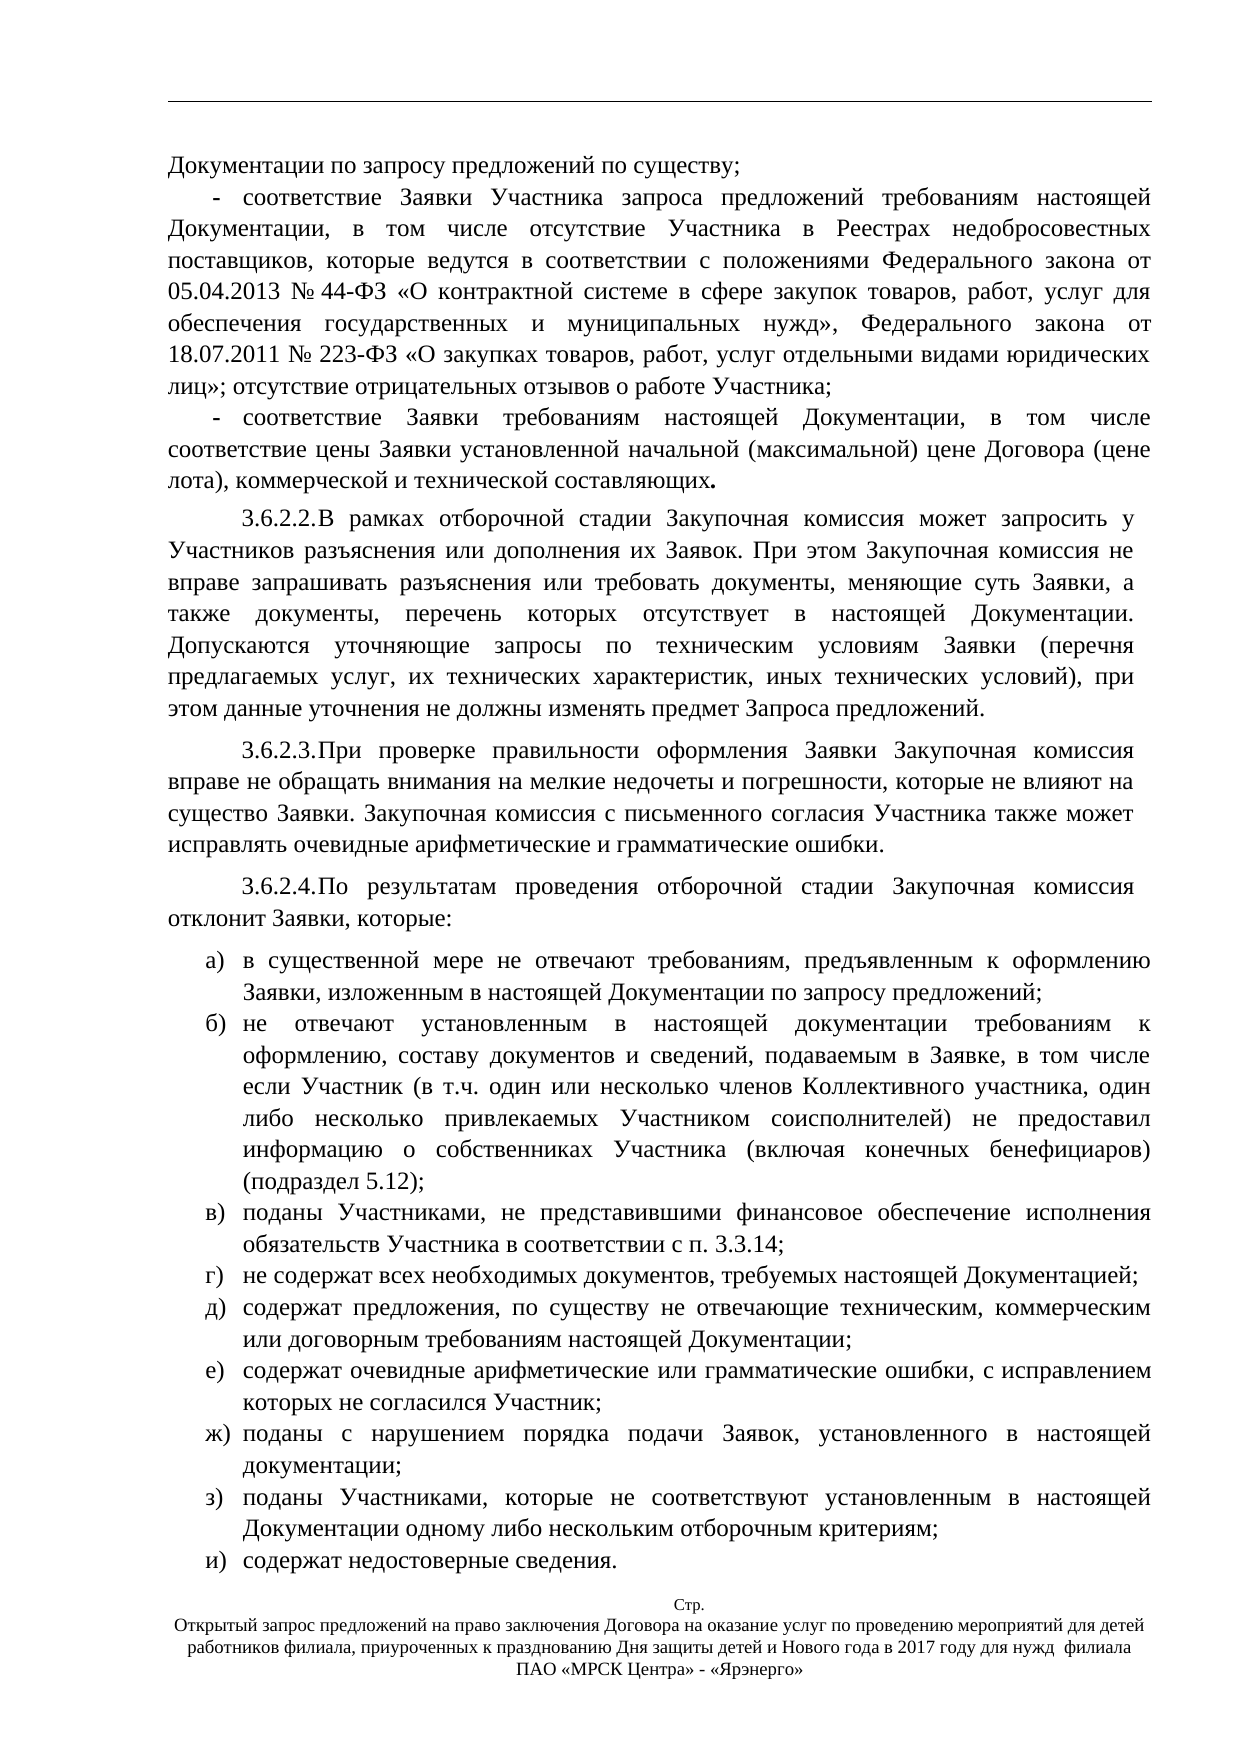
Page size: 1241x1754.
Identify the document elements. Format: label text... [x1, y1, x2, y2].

list поданы Участниками, не представившими финансовое обеспечение исполнения обязательств Участника в соответствии с п. 3.3.14; [205, 1197, 1152, 1258]
list содержат очевидные арифметические или грамматические ошибки, с исправлением которых не согласился Участник; [205, 1355, 1152, 1416]
list поданы с нарушением порядка подачи Заявок, установленного в настоящей документации; [205, 1418, 1152, 1479]
list При проверке правильности оформления Заявки Закупочная комиссия вправе не обращать внимания на мелкие недочеты и погрешности, которые не влияют на существо Заявки. Закупочная комиссия с письменного согласия Участника также может исправлять очевидные арифметические и грамматические ошибки. [168, 735, 1135, 858]
list не содержат всех необходимых документов, требуемых настоящей Документацией; [205, 1261, 1152, 1289]
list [168, 150, 1152, 179]
list соответствие Заявки требованиям настоящей Документации, в том числе соответствие цены Заявки установленной начальной (максимальной) цене Договора (цене лота), коммерческой и технической составляющих. [168, 402, 1152, 494]
list содержат недостоверные сведения. [205, 1545, 1152, 1573]
list По результатам проведения отборочной стадии Закупочная комиссия отклонит Заявки, которые: [168, 871, 1135, 932]
list содержат предложения, по существу не отвечающие техническим, коммерческим или договорным требованиям настоящей Документации; [205, 1292, 1152, 1352]
list соответствие Заявки Участника запроса предложений требованиям настоящей Документации, в том числе отсутствие Участника в Реестрах недобросовестных поставщиков, которые ведутся в соответствии с положениями Федерального закона от 05.04.2013 № 44-ФЗ «О контрактной системе в сфере закупок товаров, работ, услуг для обеспечения государственных и муниципальных нужд», Федерального закона от 18.07.2011 № 223-ФЗ «О закупках товаров, работ, услуг отдельными видами юридических лиц»; отсутствие отрицательных отзывов о работе Участника; [168, 182, 1152, 400]
list поданы Участниками, которые не соответствуют установленным в настоящей Документации одному либо нескольким отборочным критериям; [205, 1482, 1152, 1542]
list в существенной мере не отвечают требованиям, предъявленным к оформлению Заявки, изложенным в настоящей Документации по запросу предложений; [205, 945, 1152, 1005]
list не отвечают установленным в настоящей документации требованиям к оформлению, составу документов и сведений, подаваемым в Заявке, в том числе если Участник (в т.ч. один или несколько членов Коллективного участника, один либо несколько привлекаемых Участником соисполнителей) не предоставил информацию о собственниках Участника (включая конечных бенефициаров) (подраздел 5.12); [205, 1008, 1152, 1195]
list В рамках отборочной стадии Закупочная комиссия может запросить у Участников разъяснения или дополнения их Заявок. При этом Закупочная комиссия не вправе запрашивать разъяснения или требовать документы, меняющие суть Заявки, а также документы, перечень которых отсутствует в настоящей Документации. Допускаются уточняющие запросы по техническим условиям Заявки (перечня предлагаемых услуг, их технических характеристик, иных технических условий), при этом данные уточнения не должны изменять предмет Запроса предложений. [168, 503, 1135, 722]
